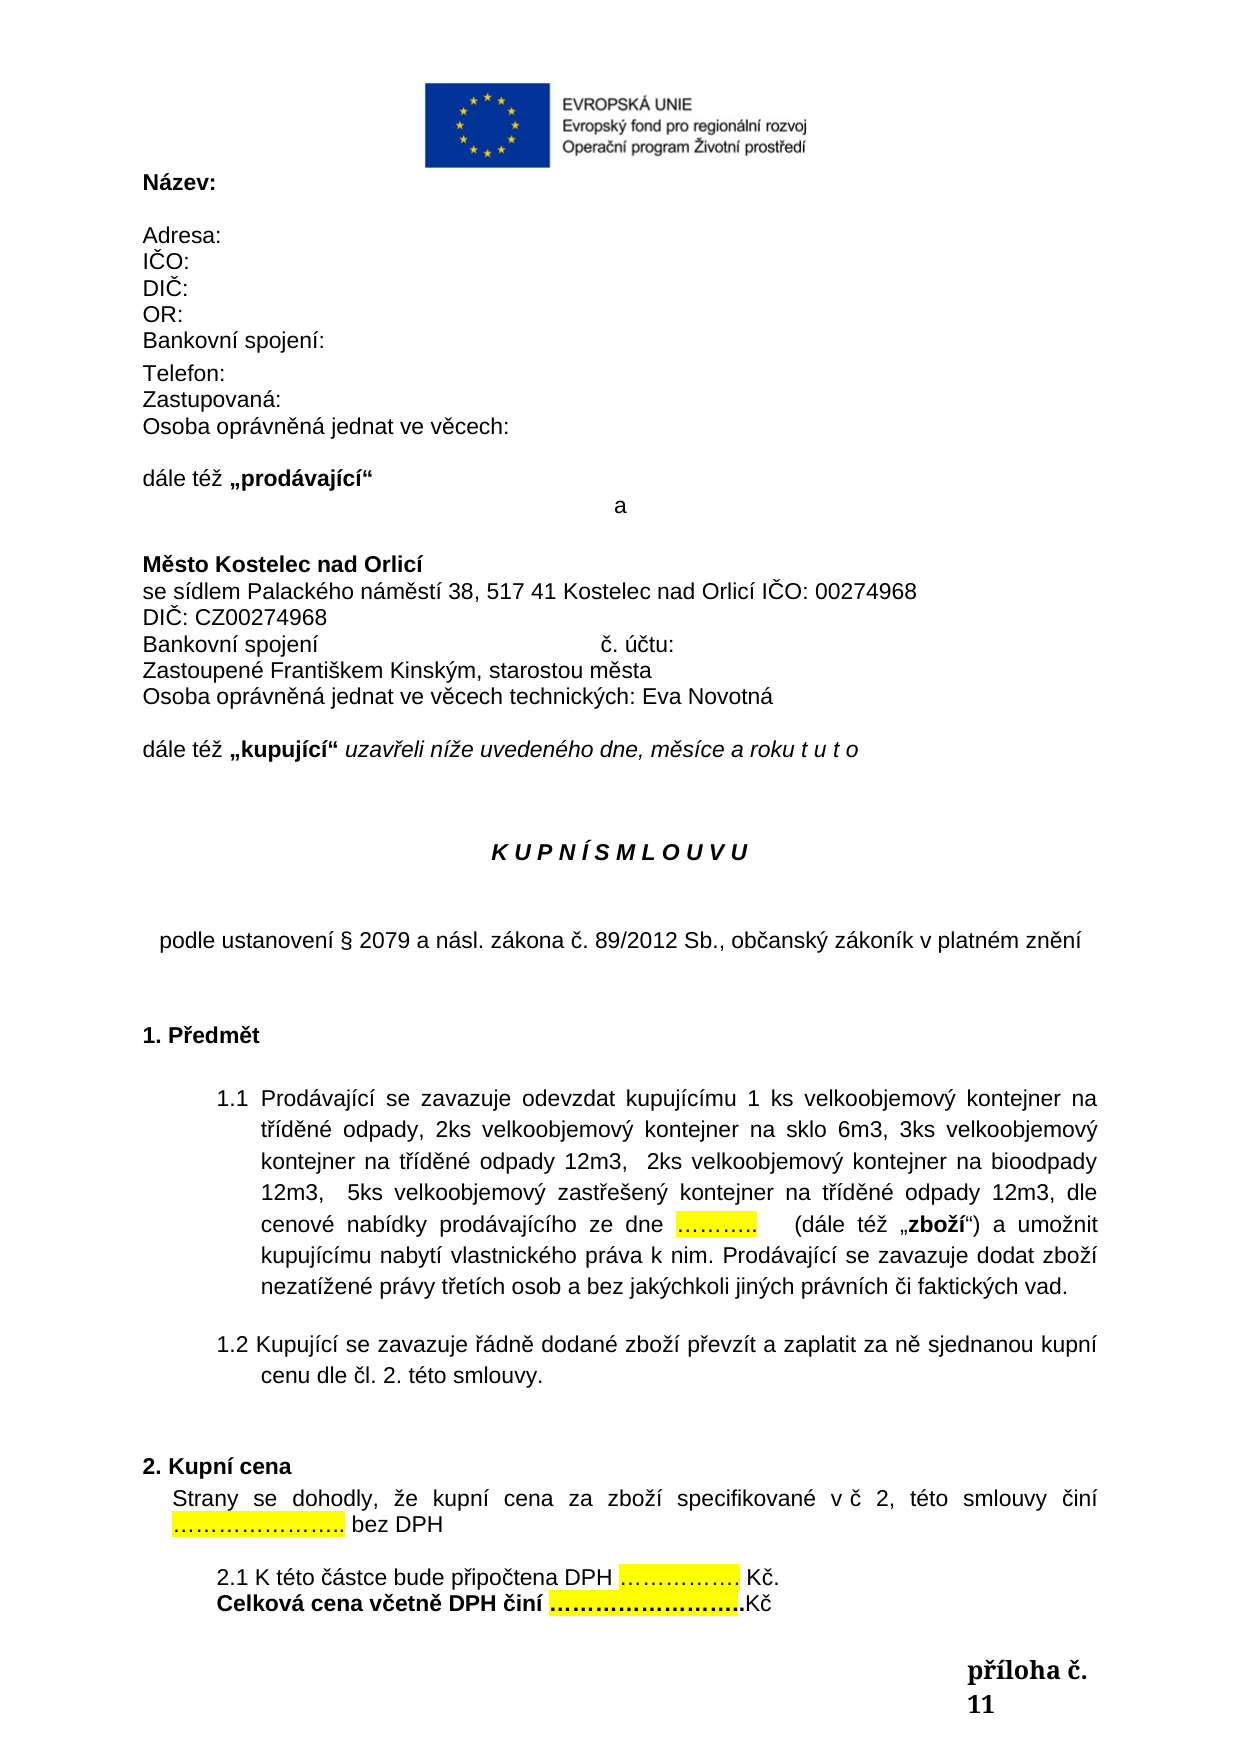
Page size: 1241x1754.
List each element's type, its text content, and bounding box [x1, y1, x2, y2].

text 1.1 Prodávající se zavazuje odevzdat kupujícímu 1 ks velkoobjemový kontejner na tříděné odpady, 2ks velkoobjemový kontejner na sklo 6m3, 3ks velkoobjemový kontejner na tříděné odpady 12m3, 2ks velkoobjemový kontejner na bioodpady 12m3, 5ks velkoobjemový zastřešený kontejner na tříděné odpady 12m3, dle cenové nabídky prodávajícího ze dne ……….. (dále též „zboží“) a umožnit kupujícímu nabytí vlastnického práva k nim. Prodávající se zavazuje dodat zboží nezatížené právy třetích osob a bez jakýchkoli jiných právních či faktických vad. [216, 1085, 1098, 1299]
text Město Kostelec nad Orlicí [142, 551, 1098, 578]
text Telefon: [142, 360, 1098, 386]
picture [423, 81, 817, 170]
text Zastupovaná: [142, 386, 1098, 413]
text Název: [142, 169, 1098, 196]
text dále též „prodávající“ [142, 465, 1098, 492]
text 1. Předmět [142, 1022, 1098, 1049]
text Bankovní spojení: [142, 327, 1098, 354]
text a [142, 492, 1098, 518]
text Strany se dohodly, že kupní cena za zboží specifikované v č 2, této smlouvy činí ………………….. bez DPH [172, 1485, 1098, 1537]
text K U P N Í S M L O U V U [142, 839, 1098, 865]
text Osoba oprávněná jednat ve věcech technických: Eva Novotná [142, 683, 1098, 709]
text Osoba oprávněná jednat ve věcech: [142, 413, 1098, 439]
text dále též „kupující“ uzavřeli níže uvedeného dne, měsíce a roku t u t o [142, 736, 1098, 762]
text 2.1 K této částce bude připočtena DPH ……………. Kč. [216, 1564, 619, 1590]
text Zastoupené Františkem Kinským, starostou města [142, 657, 1098, 683]
text se sídlem Palackého náměstí 38, 517 41 Kostelec nad Orlicí IČO: 00274968 [142, 578, 1098, 604]
text Celková cena včetně DPH činí ……………………..Kč [738, 1590, 1098, 1616]
text Celková cena včetně DPH činí ……………………..Kč [216, 1590, 549, 1616]
text 1.2 Kupující se zavazuje řádně dodané zboží převzít a zaplatit za ně sjednanou kupní cenu dle čl. 2. této smlouvy. [216, 1331, 1098, 1389]
text OR: [142, 301, 1098, 327]
text DIČ: CZ00274968 [142, 604, 1098, 631]
text IČO: [142, 248, 1098, 275]
text Adresa: [142, 222, 1098, 248]
text Bankovní spojení č. účtu: [142, 631, 1098, 657]
text podle ustanovení § 2079 a násl. zákona č. 89/2012 Sb., občanský zákoník v platném znění [142, 927, 1098, 954]
text 2.1 K této částce bude připočtena DPH ……………. Kč. [740, 1564, 1098, 1590]
text DIČ: [142, 275, 1098, 301]
text 2. Kupní cena [142, 1453, 1098, 1480]
